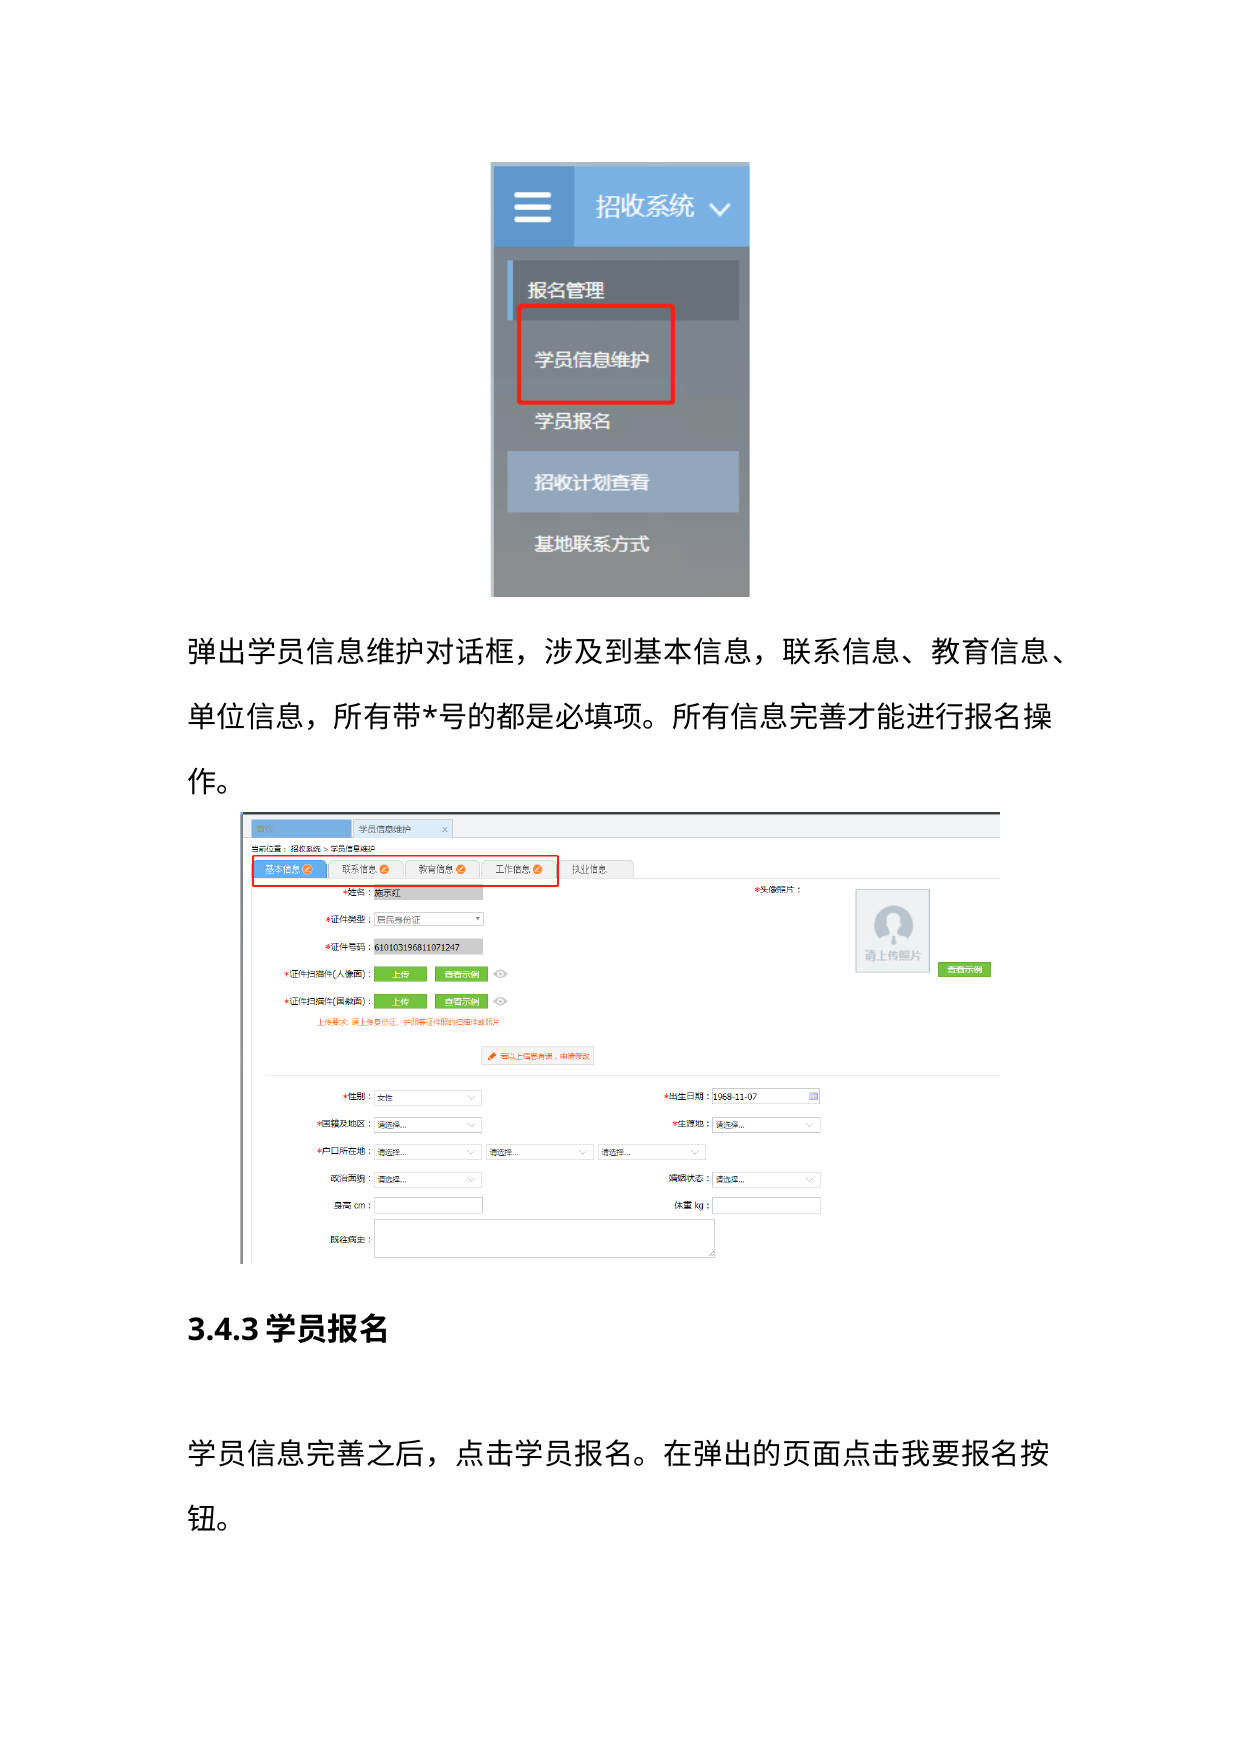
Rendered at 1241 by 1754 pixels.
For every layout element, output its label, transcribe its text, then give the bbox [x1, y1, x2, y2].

subtitle 3.4.3学员报名 [187, 1294, 1053, 1359]
text 弹出学员信息维护对话框，涉及到基本信息，联系信息、教育信息、单位信息，所有带*号的都是必填项。所有信息完善才能进行报名操作。 [187, 617, 1053, 812]
picture [240, 812, 1000, 1264]
text 学员信息完善之后，点击学员报名。在弹出的页面点击我要报名按钮。 [187, 1419, 1053, 1549]
picture [490, 162, 750, 597]
